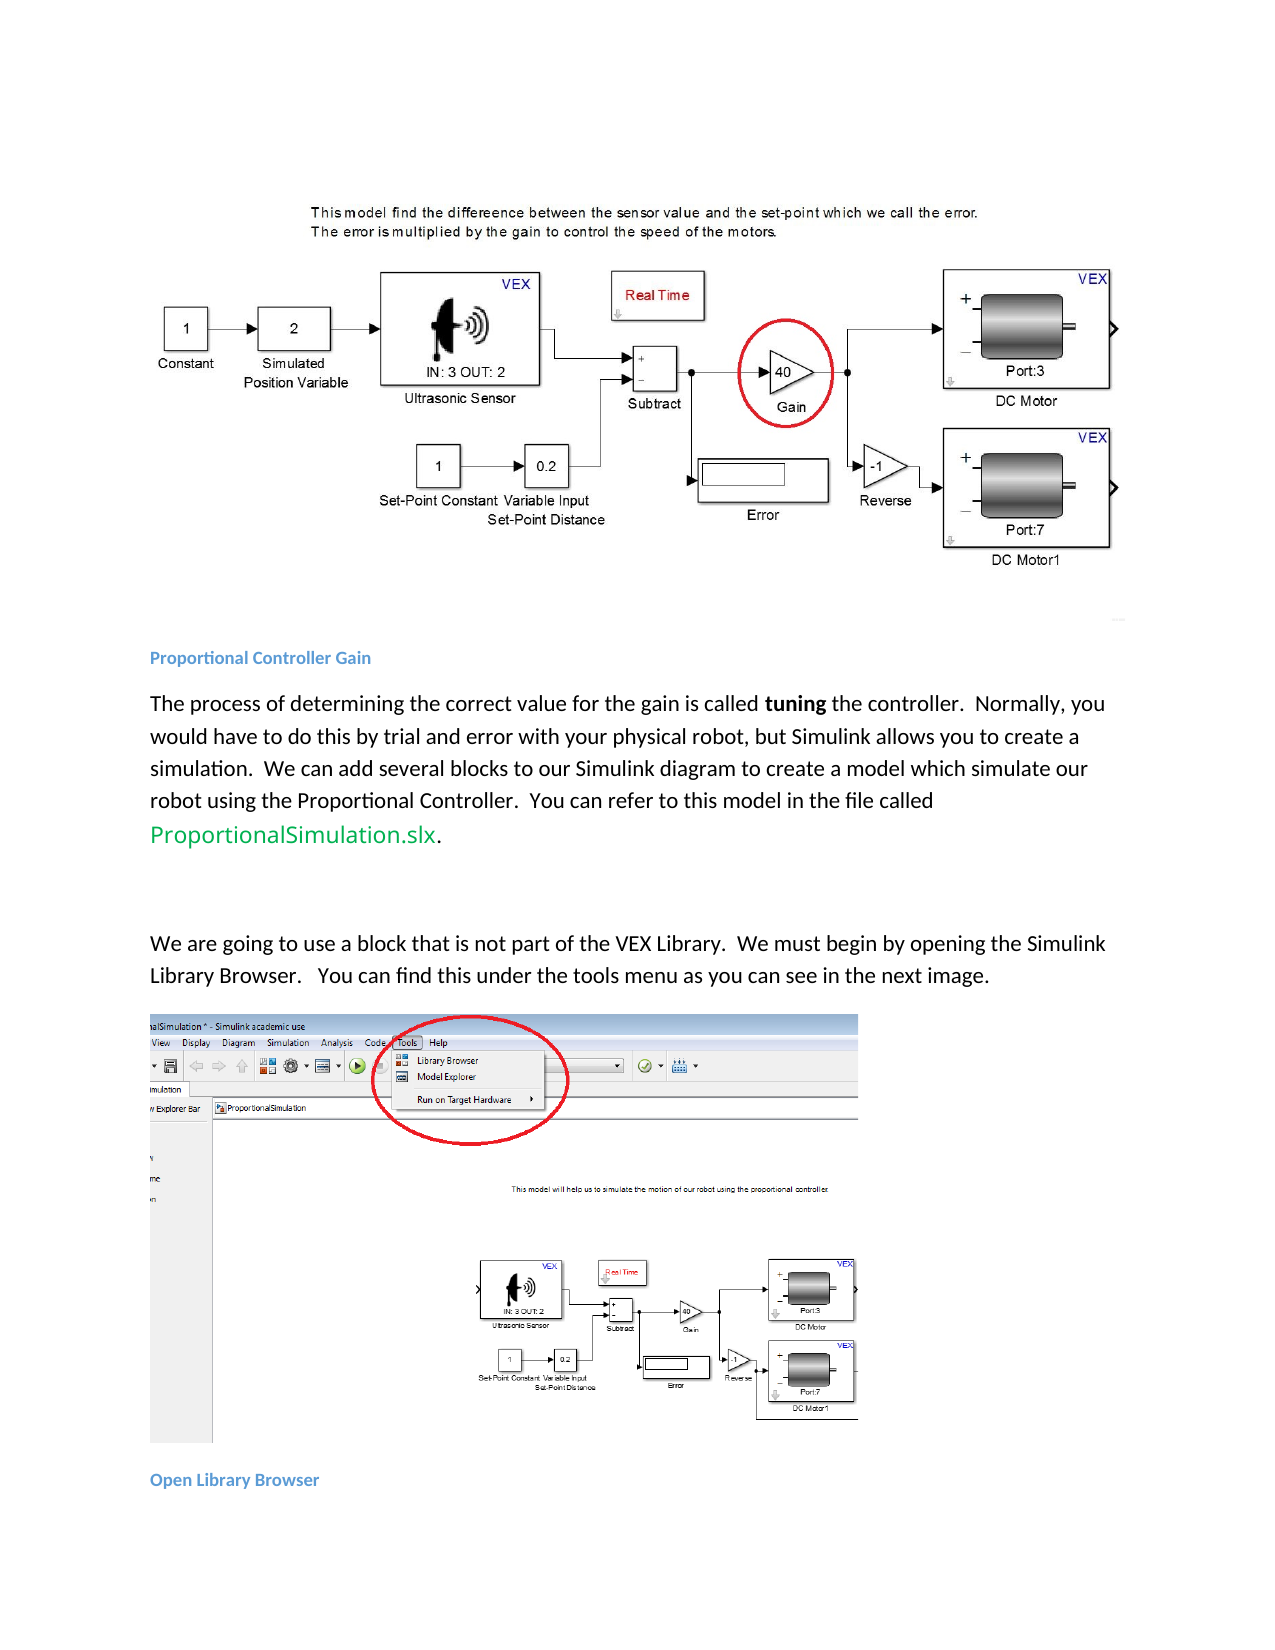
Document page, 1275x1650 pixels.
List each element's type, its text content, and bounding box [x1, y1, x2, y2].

text The process of determining the correct value for the gain is called tuning the controller. Normally, you would have to do this by trial and error with your physical robot, but Simulink allows you to create a simulation. We can add several blocks to our Simulink diagram to create a model which simulate our robot using the Proportional Controller. You can refer to this model in the file called ProportionalSimulation.slx. [150, 689, 1125, 850]
picture [150, 150, 1125, 621]
picture [150, 1013, 859, 1443]
text Proportional Controller Gain [150, 646, 1125, 669]
text We are going to use a block that is not part of the VEX Library. We must begin by opening the Simulink Library Browser. You can find this under the tools menu as you can see in the next image. [150, 929, 1125, 989]
text Open Library Browser [150, 1468, 1125, 1491]
